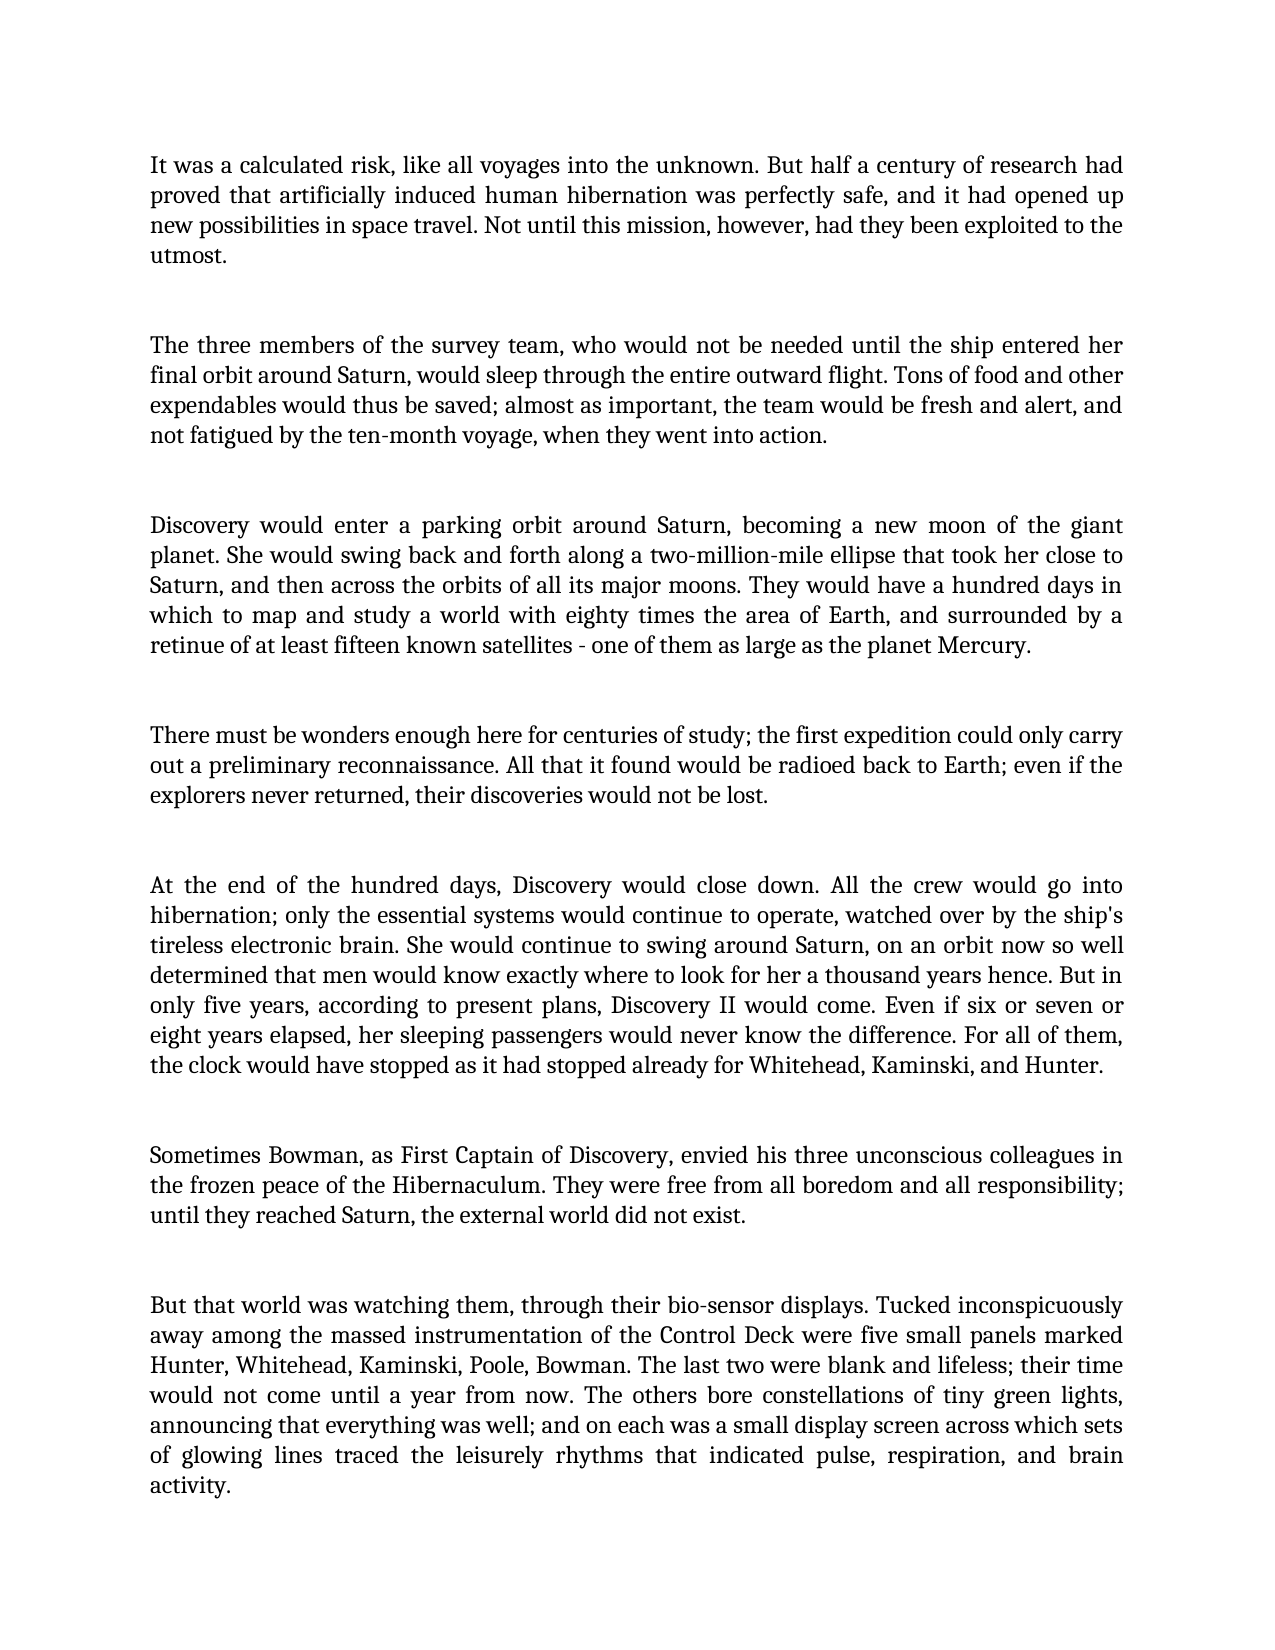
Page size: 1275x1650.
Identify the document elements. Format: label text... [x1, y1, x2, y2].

text Sometimes Bowman, as First Captain of Discovery, envied his three unconscious colleagues in the frozen peace of the Hibernaculum. They were free from all boredom and all responsibility; until they reached Saturn, the external world did not exist. [150, 1140, 1125, 1230]
text But that world was watching them, through their bio-sensor displays. Tucked inconspicuously away among the massed instrumentation of the Control Deck were five small panels marked Hunter, Whitehead, Kaminski, Poole, Bowman. The last two were blank and lifeless; their time would not come until a year from now. The others bore constellations of tiny green lights, announcing that everything was well; and on each was a small display screen across which sets of glowing lines traced the leisurely rhythms that indicated pulse, respiration, and brain activity. [150, 1290, 1125, 1500]
text At the end of the hundred days, Discovery would close down. All the crew would go into hibernation; only the essential systems would continue to operate, watched over by the ship's tireless electronic brain. She would continue to swing around Saturn, on an orbit now so well determined that men would know exactly where to look for her a thousand years hence. But in only five years, according to present plans, Discovery II would come. Even if six or seven or eight years elapsed, her sleeping passengers would never know the difference. For all of them, the clock would have stopped as it had stopped already for Whitehead, Kaminski, and Hunter. [150, 870, 1125, 1080]
text Discovery would enter a parking orbit around Saturn, becoming a new moon of the giant planet. She would swing back and forth along a two-million-mile ellipse that took her close to Saturn, and then across the orbits of all its major moons. They would have a hundred days in which to map and study a world with eighty times the area of Earth, and surrounded by a retinue of at least fifteen known satellites - one of them as large as the planet Mercury. [150, 510, 1125, 660]
text It was a calculated risk, like all voyages into the unknown. But half a century of research had proved that artificially induced human hibernation was perfectly safe, and it had opened up new possibilities in space travel. Not until this mission, however, had they been exploited to the utmost. [150, 150, 1125, 270]
text The three members of the survey team, who would not be needed until the ship entered her final orbit around Saturn, would sleep through the entire outward flight. Tons of food and other expendables would thus be saved; almost as important, the team would be fresh and alert, and not fatigued by the ten-month voyage, when they went into action. [150, 330, 1125, 450]
text There must be wonders enough here for centuries of study; the first expedition could only carry out a preliminary reconnaissance. All that it found would be radioed back to Earth; even if the explorers never returned, their discoveries would not be lost. [150, 720, 1125, 810]
